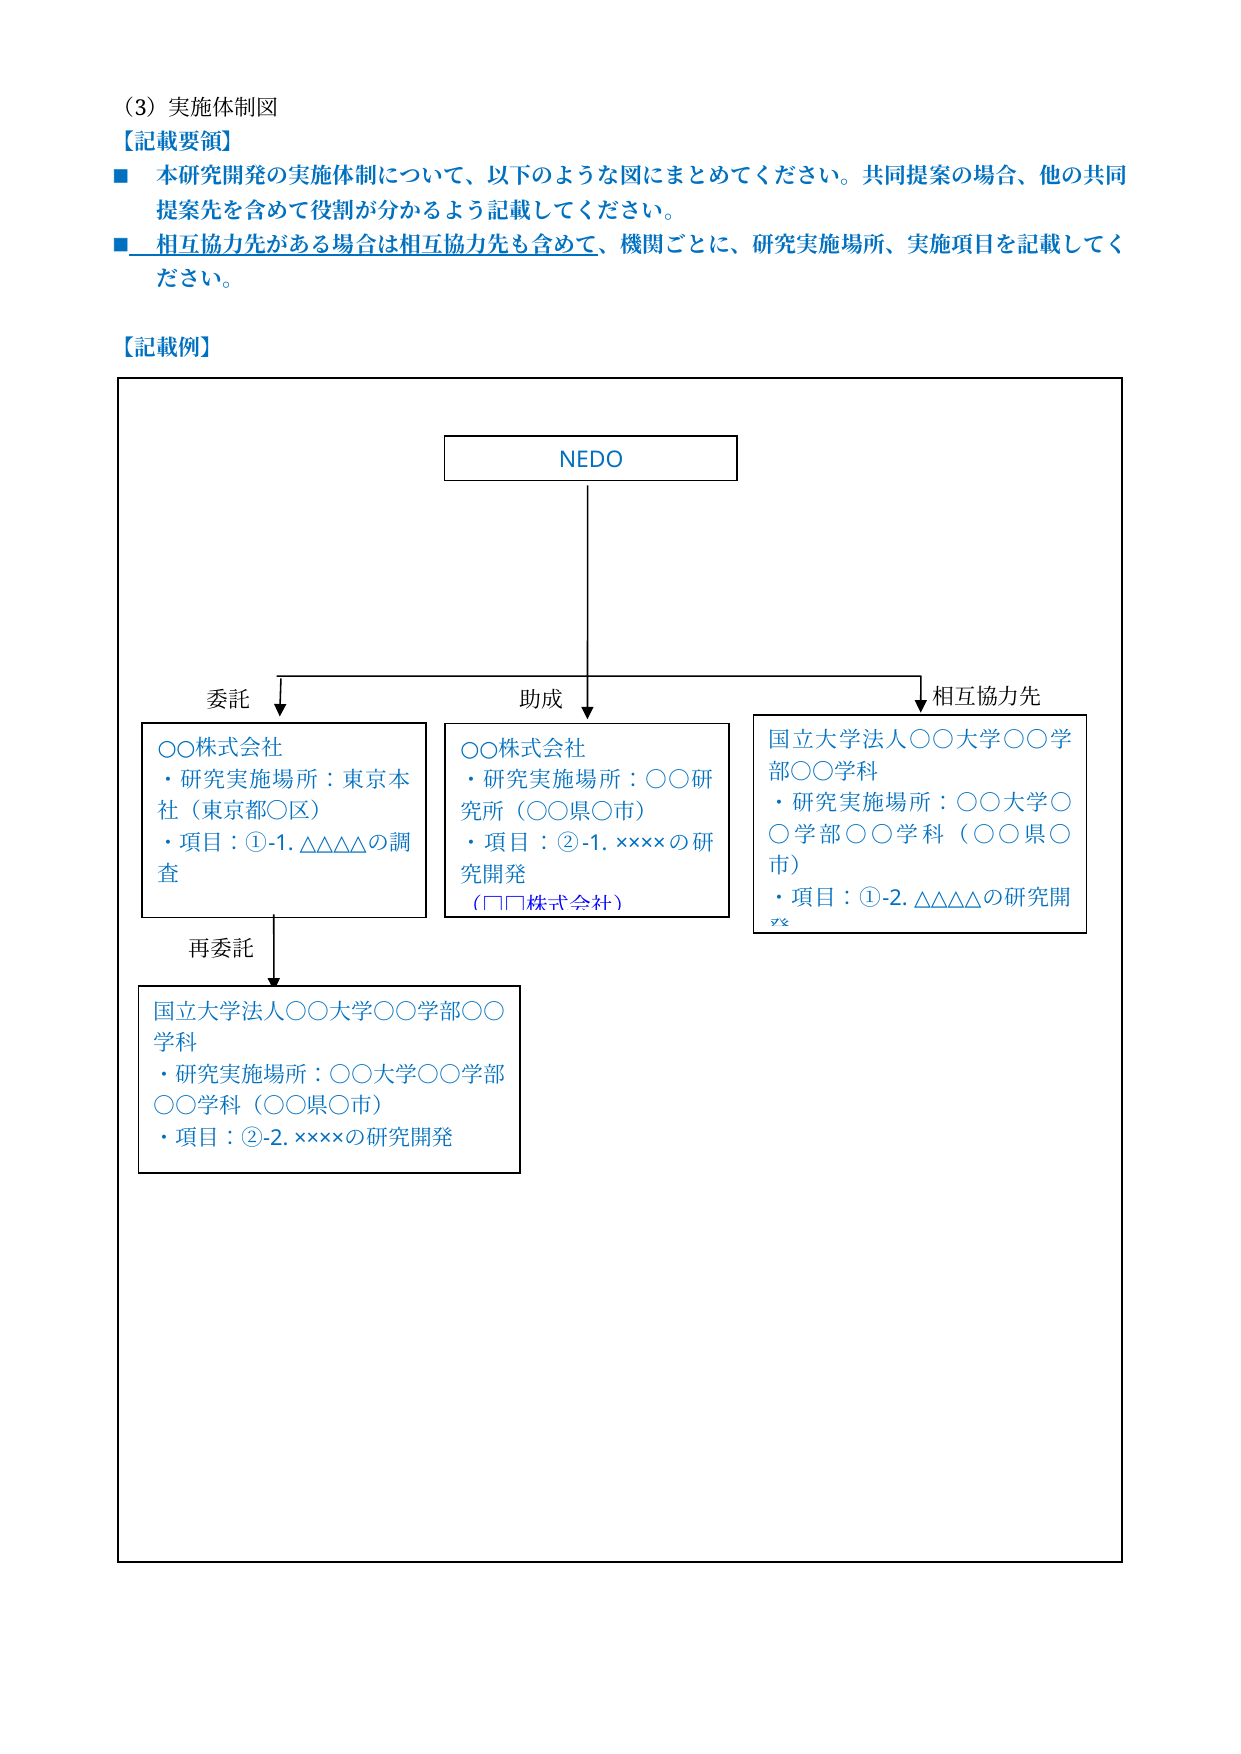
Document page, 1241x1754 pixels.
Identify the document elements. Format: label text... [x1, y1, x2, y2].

list 本研究開発の実施体制について、以下のような図にまとめてください。共同提案の場合、他の共同提案先を含めて役割が分かるよう記載してください。 [112, 157, 1128, 226]
text 【記載要領】 [112, 123, 1128, 157]
text （3）実施体制図 [112, 89, 1128, 123]
text 【記載例】 [112, 329, 1128, 363]
list 相互協力先がある場合は相互協力先も含めて、機関ごとに、研究実施場所、実施項目を記載してください。 [112, 226, 1128, 294]
